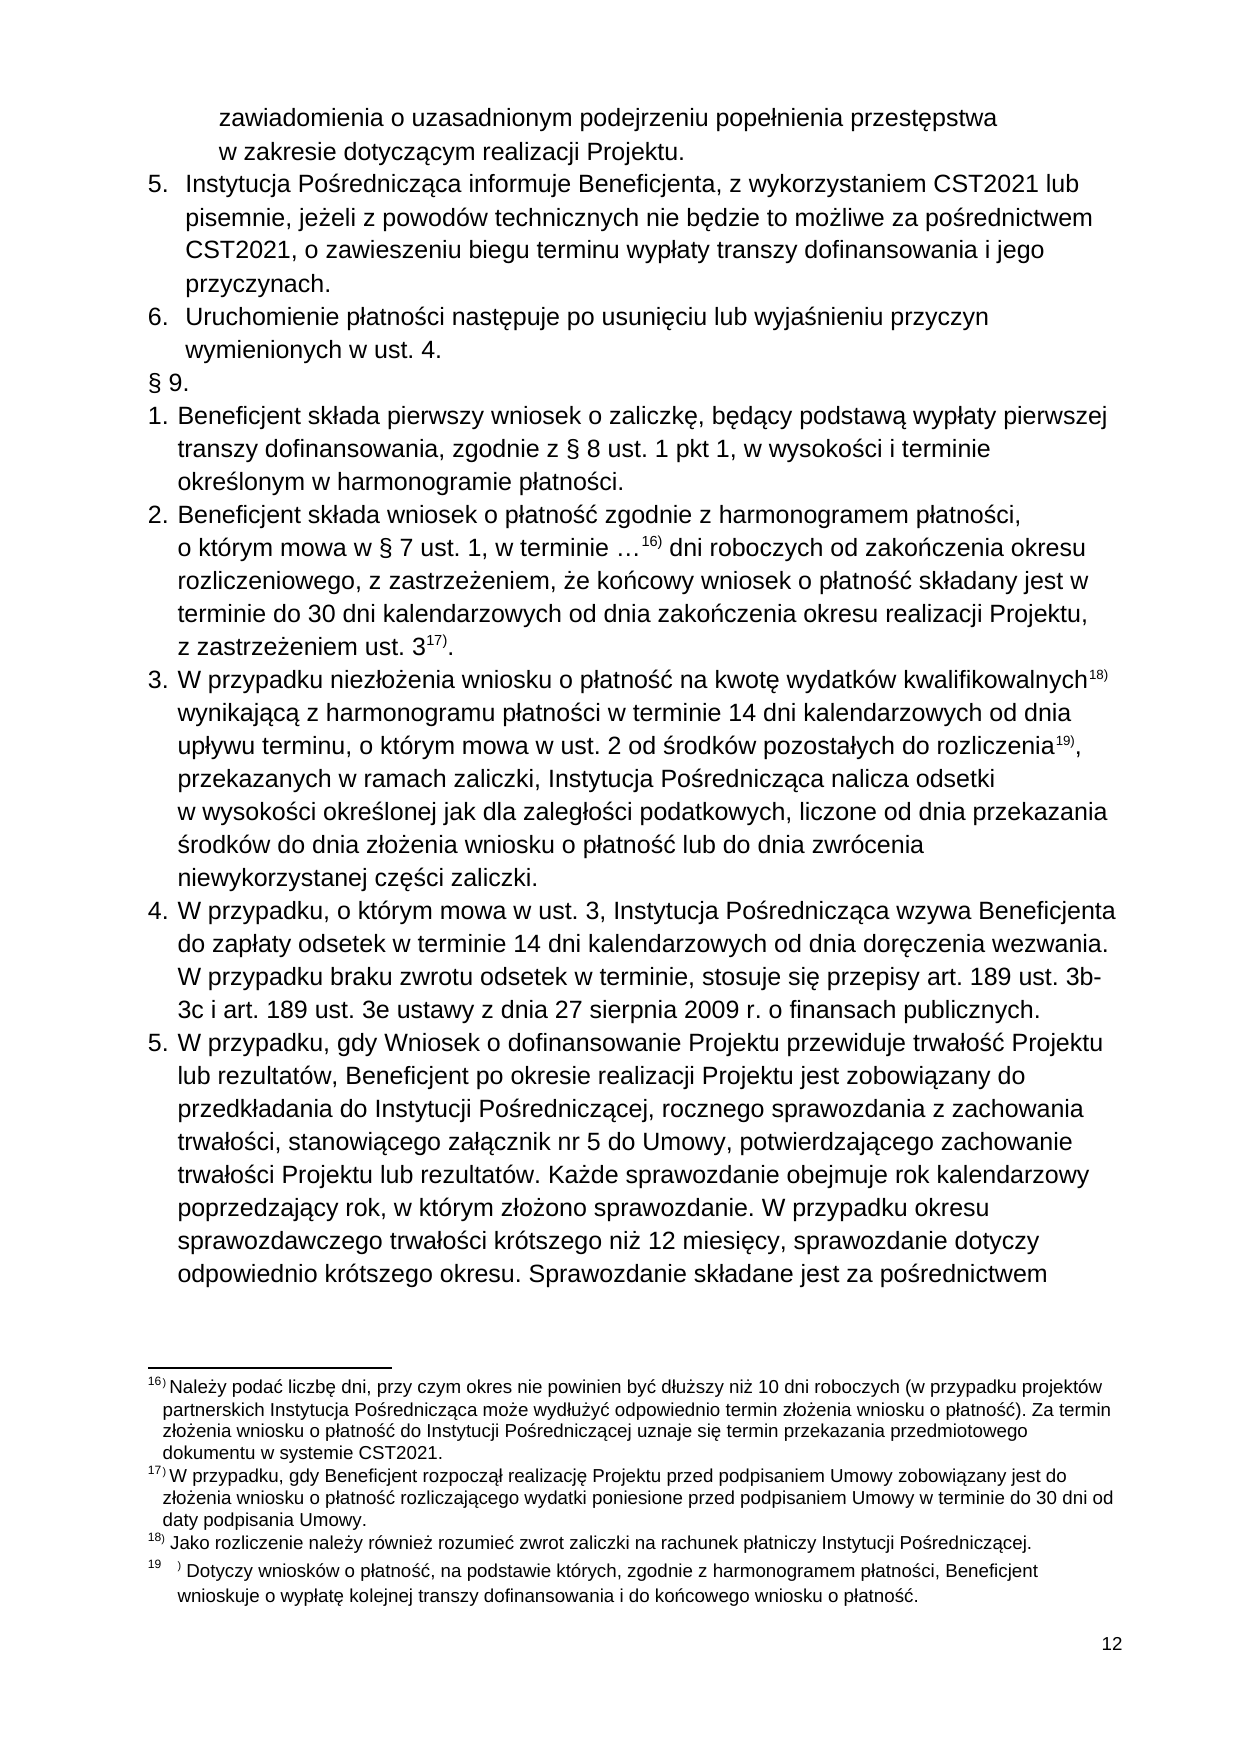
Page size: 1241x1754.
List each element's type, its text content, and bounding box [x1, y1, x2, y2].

list Uruchomienie płatności następuje po usunięciu lub wyjaśnieniu przyczyn wymienionych w ust. 4. [148, 302, 1122, 363]
subtitle § 9. [148, 368, 1122, 396]
list Beneficjent składa pierwszy wniosek o zaliczkę, będący podstawą wypłaty pierwszej transzy dofinansowania, zgodnie z § 8 ust. 1 pkt 1, w wysokości i terminie określonym w harmonogramie płatności. [148, 401, 1122, 495]
list Instytucja Pośrednicząca informuje Beneficjenta, z wykorzystaniem CST2021 lub pisemnie, jeżeli z powodów technicznych nie będzie to możliwe za pośrednictwem CST2021, o zawieszeniu biegu terminu wypłaty transzy dofinansowania i jego przyczynach. [148, 169, 1122, 297]
list W przypadku niezłożenia wniosku o płatność na kwotę wydatków kwalifikowalnych) wynikającą z harmonogramu płatności w terminie 14 dni kalendarzowych od dnia upływu terminu, o którym mowa w ust. 2 od środków pozostałych do rozliczenia), przekazanych w ramach zaliczki, Instytucja Pośrednicząca nalicza odsetki w wysokości określonej jak dla zaległości podatkowych, liczone od dnia przekazania środków do dnia złożenia wniosku o płatność lub do dnia zwrócenia niewykorzystanej części zaliczki. [148, 665, 1122, 892]
list W przypadku, o którym mowa w ust. 3, Instytucja Pośrednicząca wzywa Beneficjenta do zapłaty odsetek w terminie 14 dni kalendarzowych od dnia doręczenia wezwania. W przypadku braku zwrotu odsetek w terminie, stosuje się przepisy art. 189 ust. 3b-3c i art. 189 ust. 3e ustawy z dnia 27 sierpnia 2009 r. o finansach publicznych. [148, 896, 1122, 1024]
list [185, 103, 1122, 165]
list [148, 1028, 1122, 1288]
list Beneficjent składa wniosek o płatność zgodnie z harmonogramem płatności, o którym mowa w § 7 ust. 1, w terminie …) dni roboczych od zakończenia okresu rozliczeniowego, z zastrzeżeniem, że końcowy wniosek o płatność składany jest w terminie do 30 dni kalendarzowych od dnia zakończenia okresu realizacji Projektu, z zastrzeżeniem ust. 3). [148, 500, 1122, 661]
